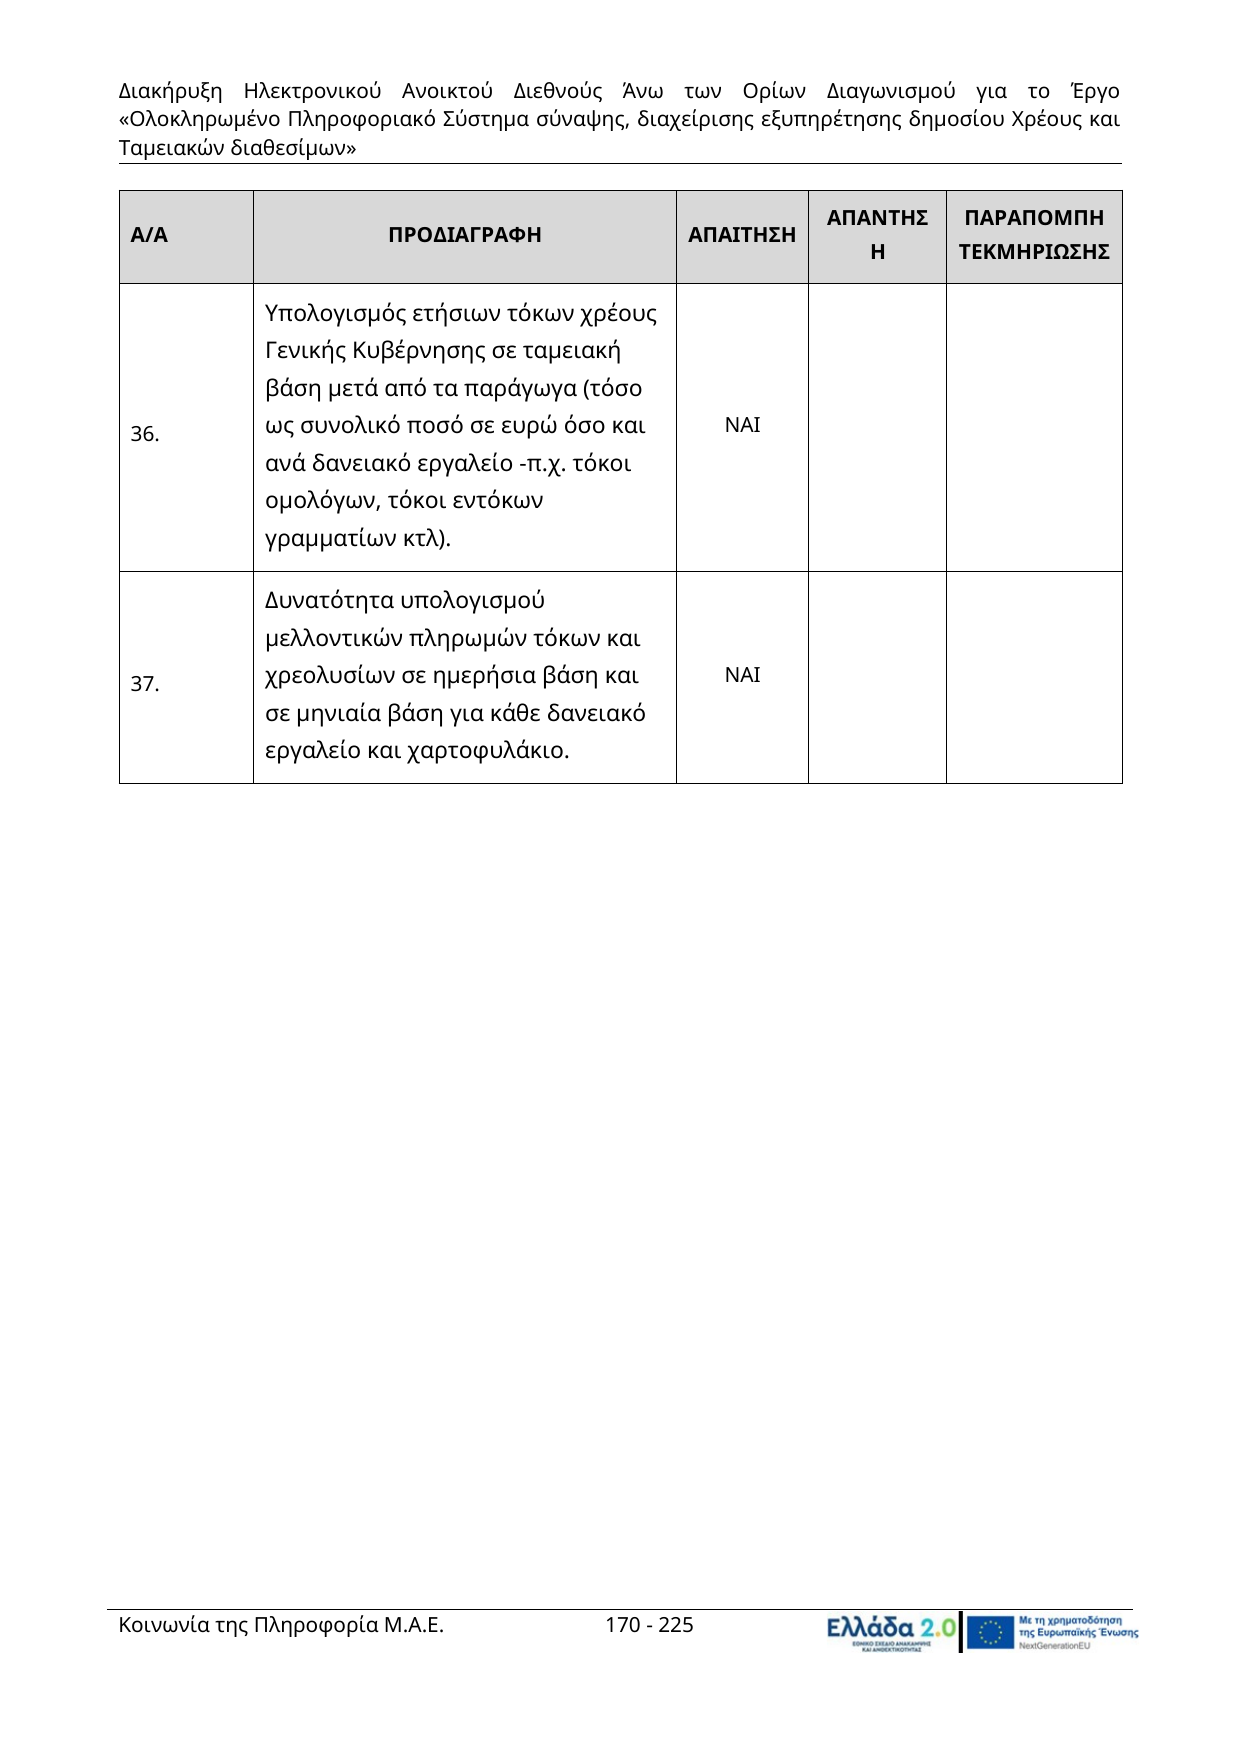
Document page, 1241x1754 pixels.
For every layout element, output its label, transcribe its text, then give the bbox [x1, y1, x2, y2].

table_header ΠΑΡΑΠΟΜΠΗ ΤΕΚΜΗΡΙΩΣΗΣ [947, 191, 1122, 283]
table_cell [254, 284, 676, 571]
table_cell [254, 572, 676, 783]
table_header ΑΠΑΝΤΗΣΗ [809, 191, 946, 283]
table_header Α/Α [120, 191, 253, 283]
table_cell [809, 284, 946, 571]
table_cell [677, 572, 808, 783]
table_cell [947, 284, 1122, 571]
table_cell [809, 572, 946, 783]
table_header ΑΠΑΙΤΗΣΗ [677, 191, 808, 283]
picture [826, 1611, 1143, 1653]
table_header ΠΡΟΔΙΑΓΡΑΦΗ [254, 191, 676, 283]
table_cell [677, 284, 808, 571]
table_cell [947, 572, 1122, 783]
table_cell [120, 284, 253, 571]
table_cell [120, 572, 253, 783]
